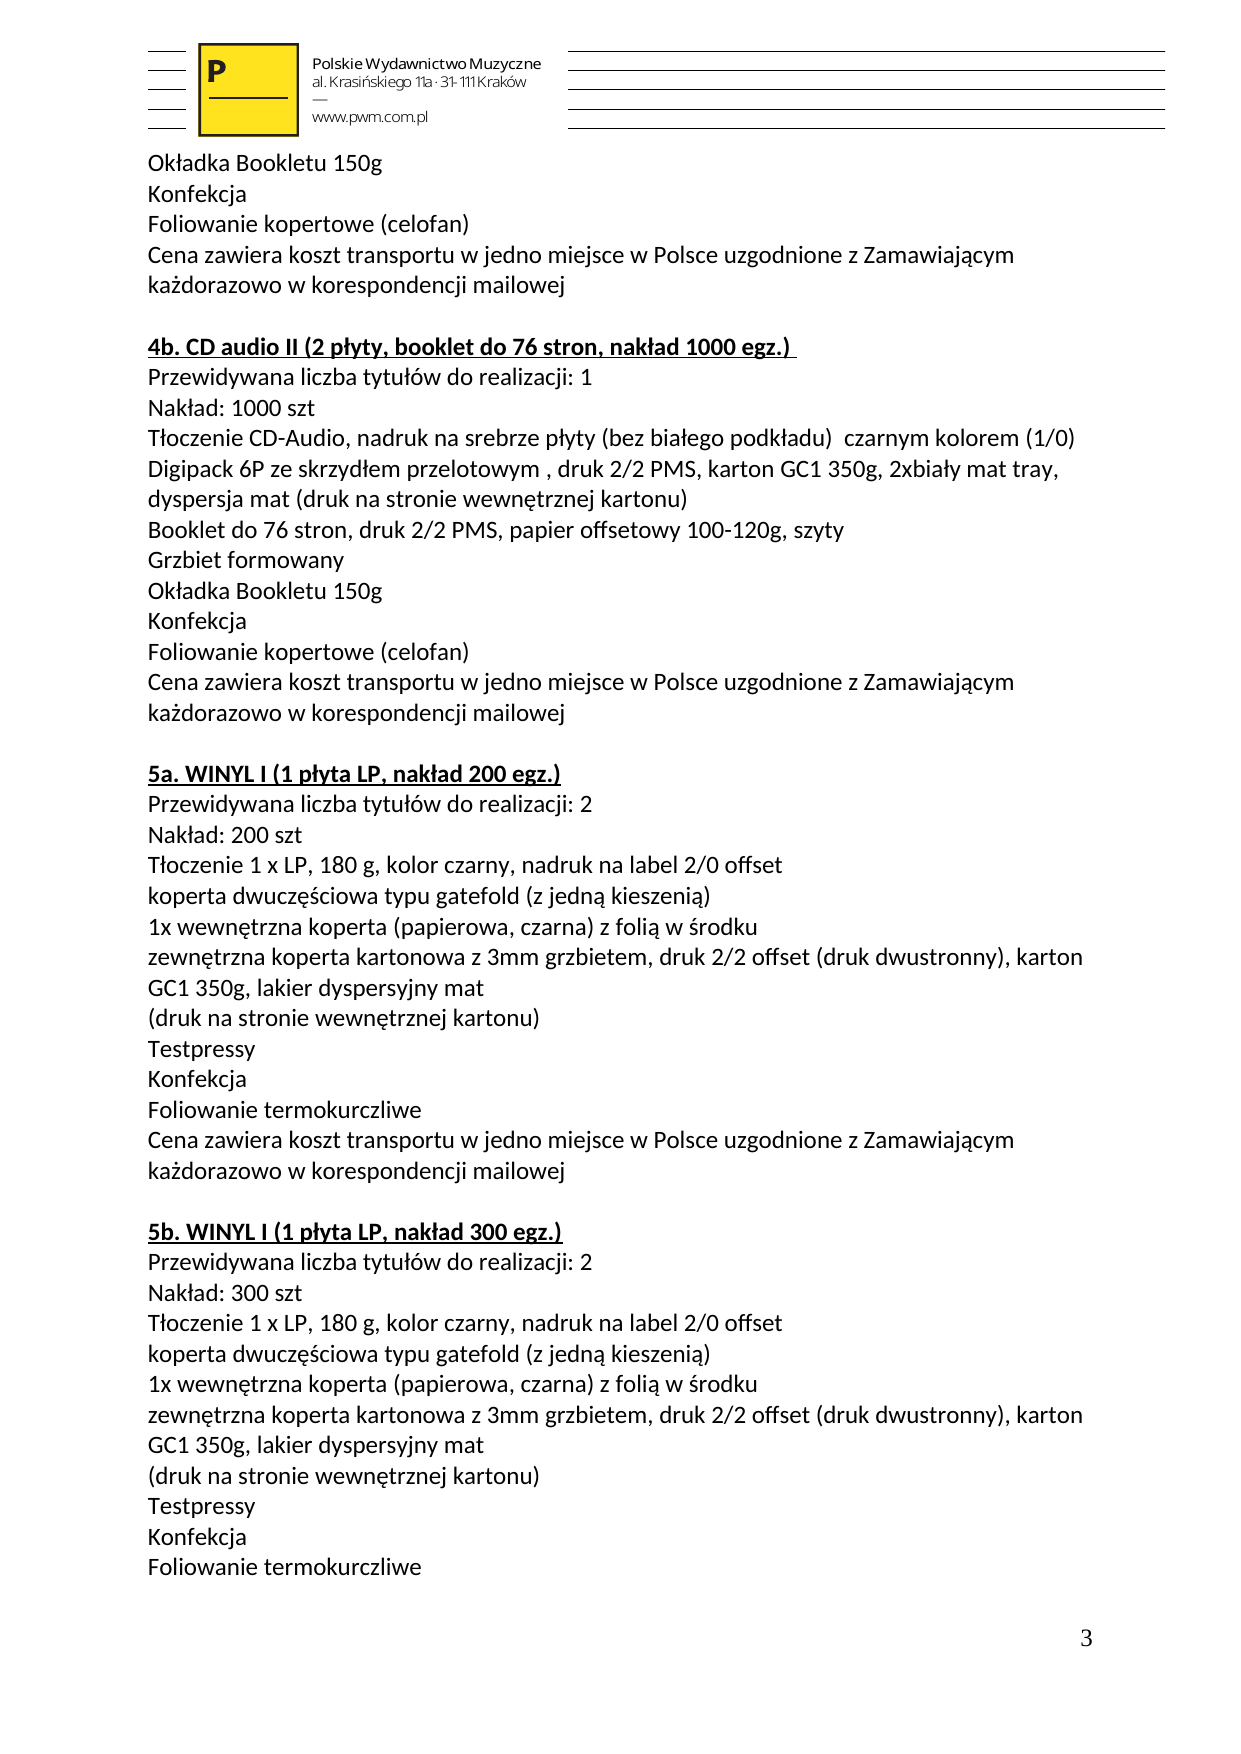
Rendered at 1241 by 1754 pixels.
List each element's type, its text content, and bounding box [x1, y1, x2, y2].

text Grzbiet formowany [148, 544, 1093, 575]
text (druk na stronie wewnętrznej kartonu) [148, 1460, 1093, 1491]
text 4b. CD audio II (2 płyty, booklet do 76 stron, nakład 1000 egz.) [148, 331, 1093, 361]
text Foliowanie termokurczliwe [148, 1094, 1093, 1124]
text Tłoczenie 1 x LP, 180 g, kolor czarny, nadruk na label 2/0 offset [148, 849, 1093, 880]
text zewnętrzna koperta kartonowa z 3mm grzbietem, druk 2/2 offset (druk dwustronny), karton GC1 350g, lakier dyspersyjny mat [148, 1399, 1093, 1460]
text Przewidywana liczba tytułów do realizacji: 1 [148, 361, 1093, 392]
text Cena zawiera koszt transportu w jedno miejsce w Polsce uzgodnione z Zamawiającym każdorazowo w korespondencji mailowej [148, 239, 1093, 300]
text zewnętrzna koperta kartonowa z 3mm grzbietem, druk 2/2 offset (druk dwustronny), karton GC1 350g, lakier dyspersyjny mat [148, 941, 1093, 1002]
text Foliowanie kopertowe (celofan) [148, 636, 1093, 666]
text Nakład: 300 szt [148, 1277, 1093, 1307]
text 1x wewnętrzna koperta (papierowa, czarna) z folią w środku [148, 911, 1093, 941]
text Testpressy [148, 1033, 1093, 1063]
text Przewidywana liczba tytułów do realizacji: 2 [148, 1246, 1093, 1277]
text Foliowanie termokurczliwe [148, 1552, 1093, 1582]
text Okładka Bookletu 150g [148, 148, 1093, 178]
text Booklet do 76 stron, druk 2/2 PMS, papier offsetowy 100-120g, szyty [148, 514, 1093, 544]
text Nakład: 200 szt [148, 819, 1093, 849]
text Konfekcja [148, 1521, 1093, 1552]
text Konfekcja [148, 1063, 1093, 1094]
text Tłoczenie 1 x LP, 180 g, kolor czarny, nadruk na label 2/0 offset [148, 1307, 1093, 1338]
text Tłoczenie CD-Audio, nadruk na srebrze płyty (bez białego podkładu) czarnym kolorem (1/0) [148, 422, 1093, 453]
text 1x wewnętrzna koperta (papierowa, czarna) z folią w środku [148, 1368, 1093, 1399]
text 5a. WINYL I (1 płyta LP, nakład 200 egz.) [148, 758, 1093, 788]
text Cena zawiera koszt transportu w jedno miejsce w Polsce uzgodnione z Zamawiającym każdorazowo w korespondencji mailowej [148, 1124, 1093, 1185]
text 5b. WINYL I (1 płyta LP, nakład 300 egz.) [148, 1216, 1093, 1246]
text Konfekcja [148, 605, 1093, 636]
text Testpressy [148, 1491, 1093, 1521]
text Konfekcja [148, 178, 1093, 209]
text koperta dwuczęściowa typu gatefold (z jedną kieszenią) [148, 880, 1093, 911]
text Cena zawiera koszt transportu w jedno miejsce w Polsce uzgodnione z Zamawiającym każdorazowo w korespondencji mailowej [148, 666, 1093, 727]
text Foliowanie kopertowe (celofan) [148, 209, 1093, 239]
text Okładka Bookletu 150g [148, 575, 1093, 605]
text Przewidywana liczba tytułów do realizacji: 2 [148, 788, 1093, 819]
text Nakład: 1000 szt [148, 392, 1093, 422]
text Digipack 6P ze skrzydłem przelotowym , druk 2/2 PMS, karton GC1 350g, 2xbiały mat tray, dyspersja mat (druk na stronie wewnętrznej kartonu) [148, 453, 1093, 514]
text (druk na stronie wewnętrznej kartonu) [148, 1002, 1093, 1033]
text koperta dwuczęściowa typu gatefold (z jedną kieszenią) [148, 1338, 1093, 1368]
